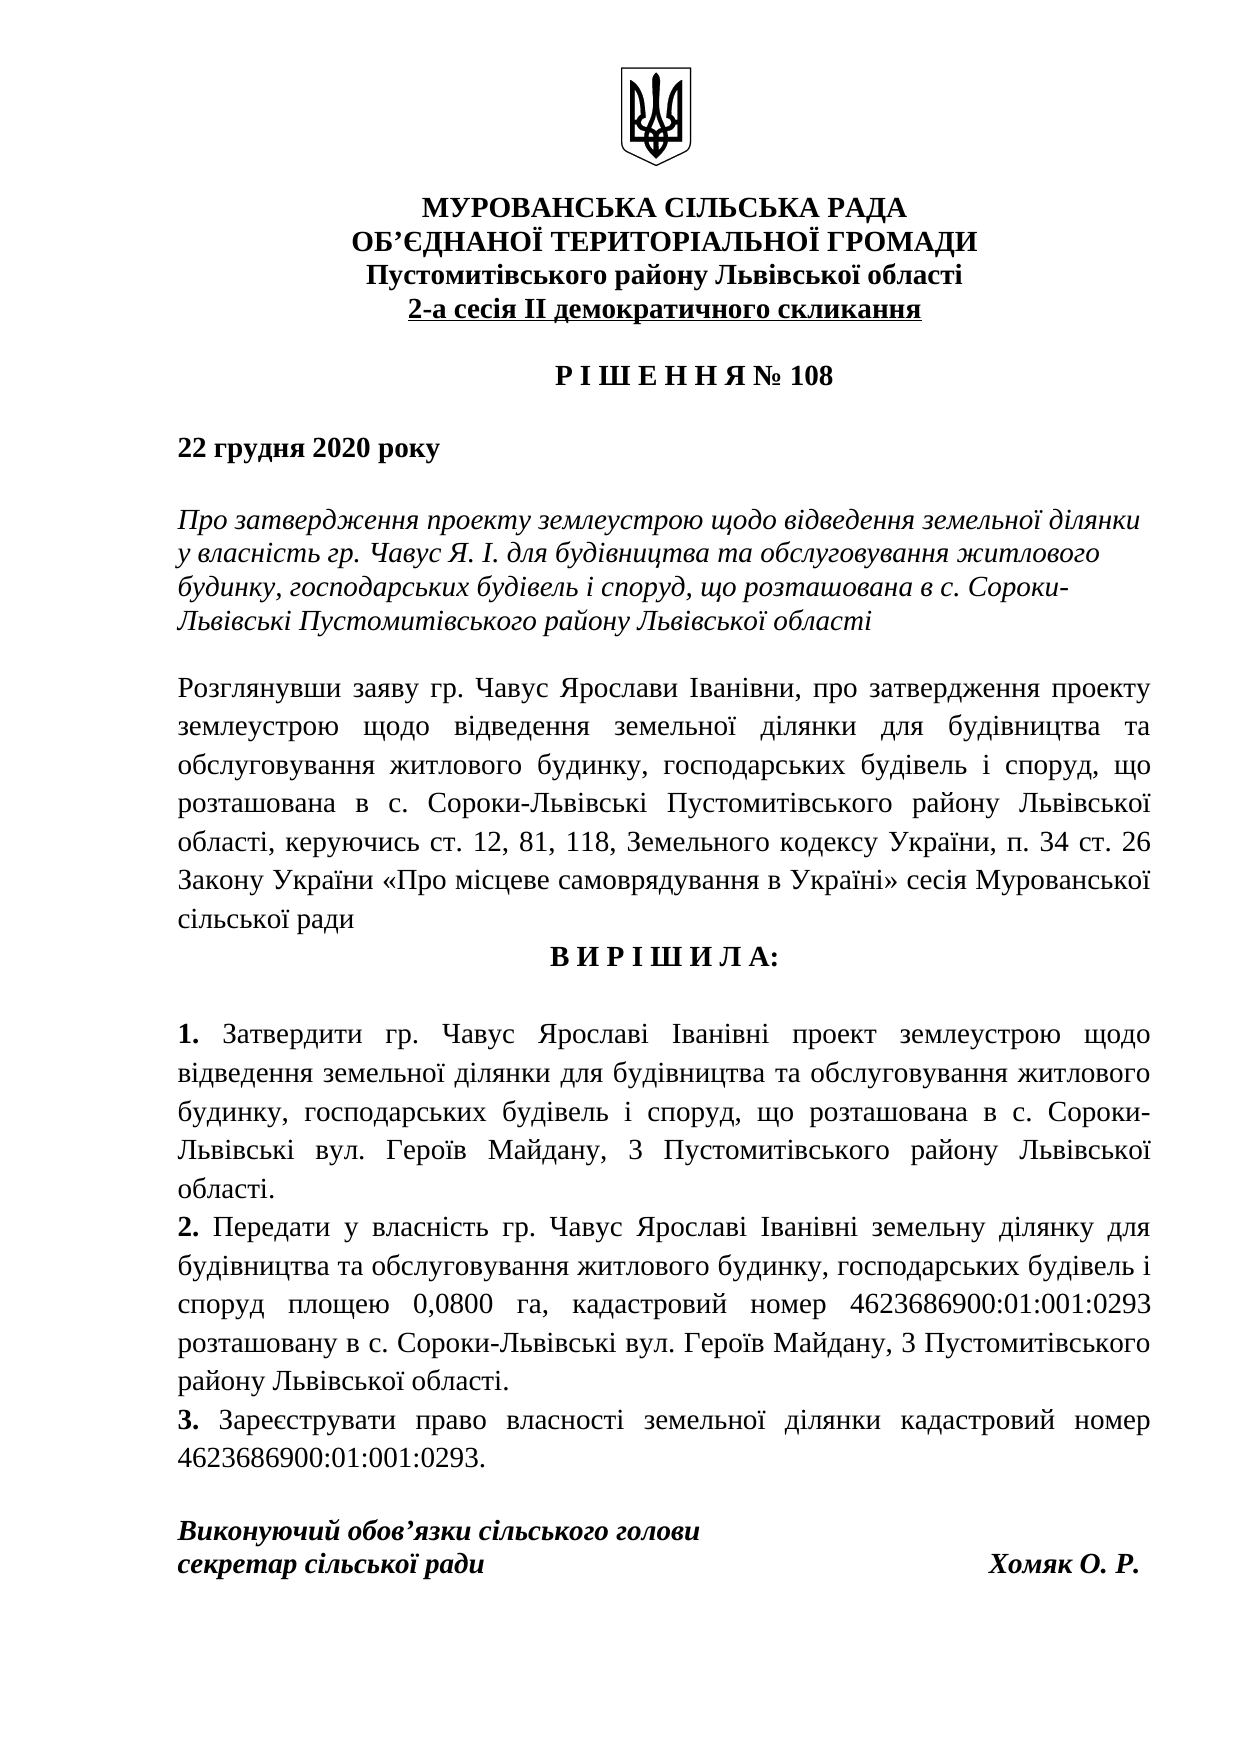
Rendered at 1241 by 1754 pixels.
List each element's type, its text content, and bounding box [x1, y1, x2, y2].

text 1. Затвердити гр. Чавус Ярославі Іванівні проект землеустрою щодо відведення земельної ділянки для будівництва та обслуговування житлового будинку, господарських будівель і споруд, що розташована в с. Сороки-Львівські вул. Героїв Майдану, 3 Пустомитівського району Львівської області. [177, 1017, 1152, 1204]
text Р І Ш Е Н Н Я № 108 [177, 358, 1211, 391]
text МУРОВАНСЬКА СІЛЬСЬКА РАДА [177, 190, 1152, 224]
text Про затвердження проекту землеустрою щодо відведення земельної ділянки у власність гр. Чавус Я. І. для будівництва та обслуговування житлового будинку, господарських будівель і споруд, що розташована в с. Сороки-Львівські Пустомитівського району Львівської області [177, 502, 1152, 636]
text Виконуючий обов’язки сільського голови [177, 1513, 1152, 1546]
text Розглянувши заяву гр. Чавус Ярослави Іванівни, про затвердження проекту землеустрою щодо відведення земельної ділянки для будівництва та обслуговування житлового будинку, господарських будівель і споруд, що розташована в с. Сороки-Львівські Пустомитівського району Львівської області, керуючись ст. 12, 81, 118, Земельного кодексу України, п. 34 ст. 26 Закону України «Про місцеве самоврядування в Україні» сесія Мурованської сільської ради [177, 670, 1152, 934]
text секретар сільської ради Хомяк О. Р. [177, 1546, 1152, 1580]
text В И Р І Ш И Л А: [177, 939, 1152, 973]
text 3. Зареєструвати право власності земельної ділянки кадастровий номер 4623686900:01:001:0293. [177, 1402, 1152, 1474]
text ОБ’ЄДНАНОЇ ТЕРИТОРІАЛЬНОЇ ГРОМАДИ [177, 224, 1152, 257]
text 2-а сесія ІІ демократичного скликання [177, 291, 1152, 324]
text 22 грудня 2020 року [177, 430, 1152, 463]
text 2. Передати у власність гр. Чавус Ярославі Іванівні земельну ділянку для будівництва та обслуговування житлового будинку, господарських будівель і споруд площею 0,0800 га, кадастровий номер 4623686900:01:001:0293 розташовану в с. Сороки-Львівські вул. Героїв Майдану, 3 Пустомитівського району Львівської області. [177, 1209, 1152, 1397]
text Пустомитівського району Львівської області [177, 257, 1152, 291]
